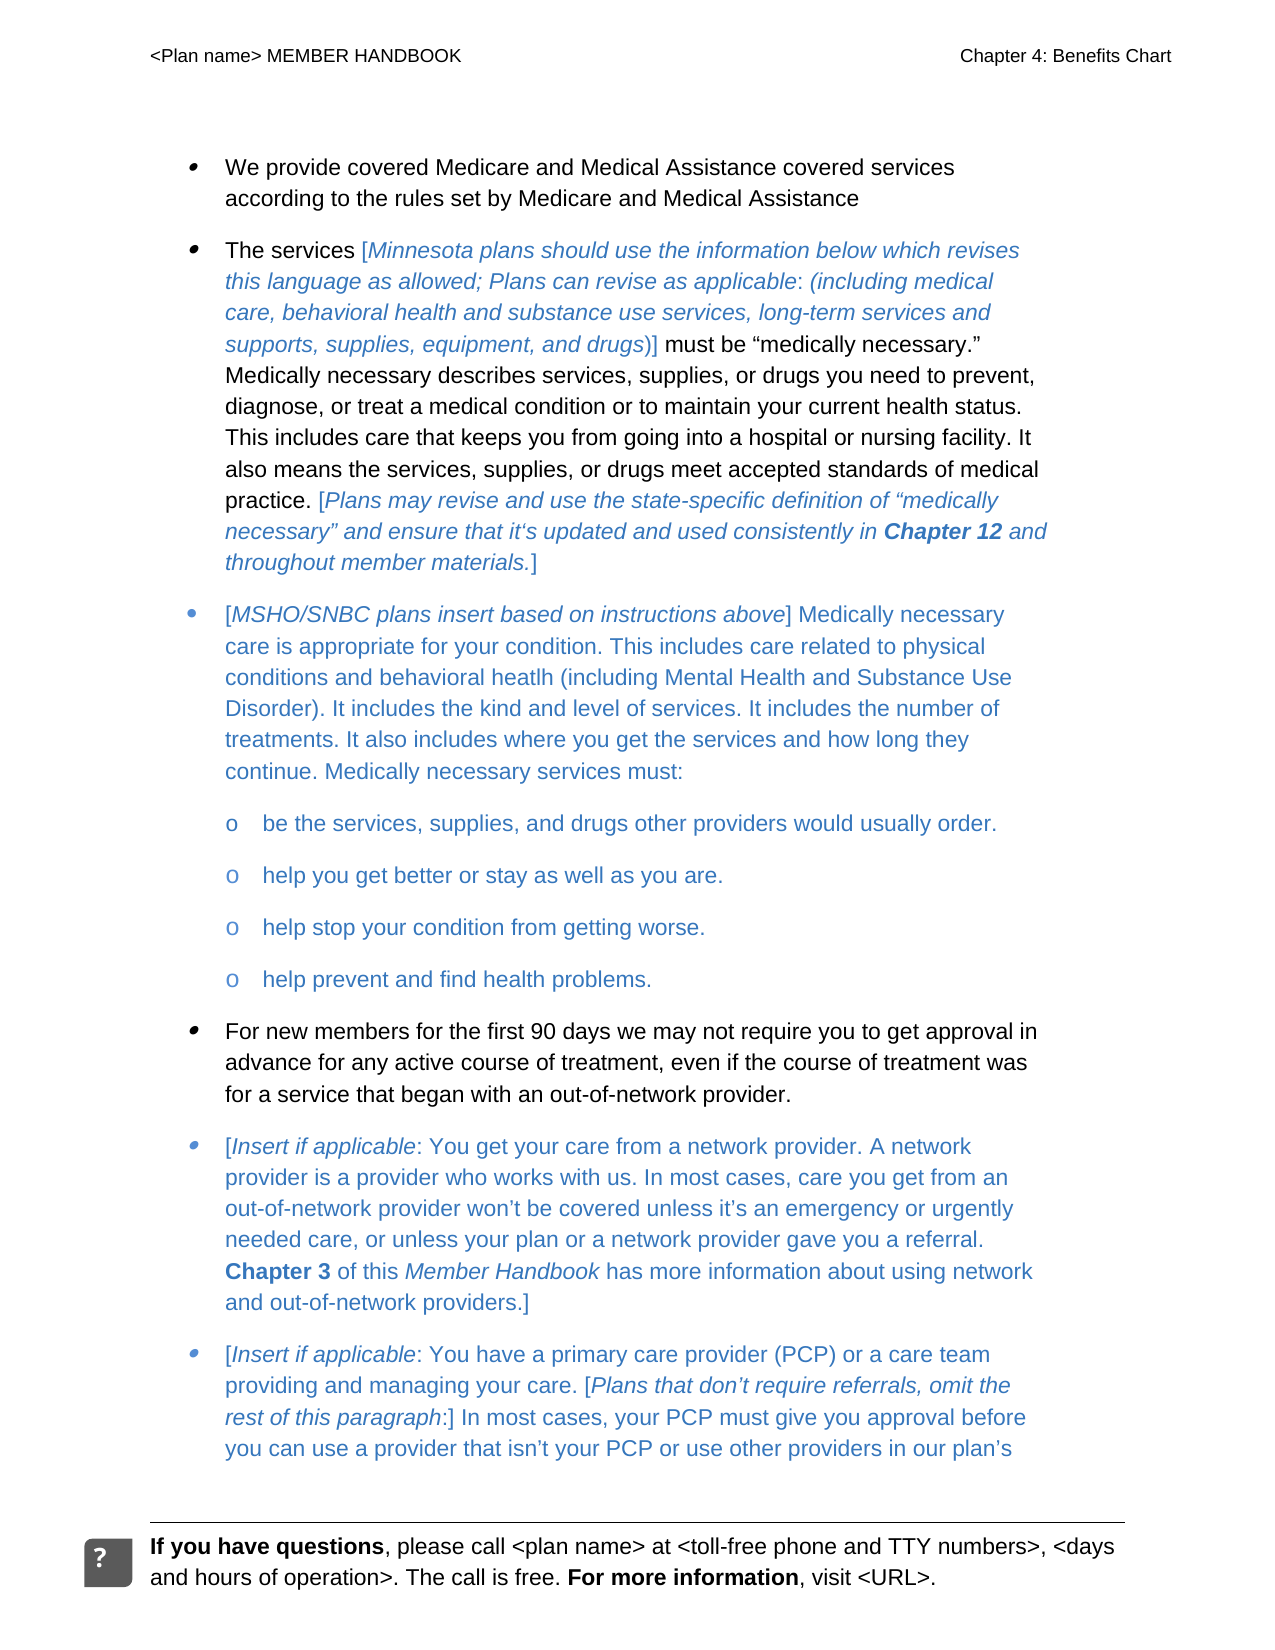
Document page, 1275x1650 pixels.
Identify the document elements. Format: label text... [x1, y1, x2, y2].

list For new members for the first 90 days we may not require you to get approval in advance for any active course of treatment, even if the course of treatment was for a service that began with an out-of-network provider. [187, 1014, 1050, 1108]
list help you get better or stay as well as you are. [225, 858, 1050, 889]
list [187, 1337, 1050, 1462]
list be the services, supplies, and drugs other providers would usually order. [225, 806, 1050, 837]
list help stop your condition from getting worse. [225, 910, 1050, 942]
list [Insert if applicable: You get your care from a network provider. A network provider is a provider who works with us. In most cases, care you get from an out-of-network provider won’t be covered unless it’s an emergency or urgently needed care, or unless your plan or a network provider gave you a referral. Chapter 3 of this Member Handbook has more information about using network and out-of-network providers.] [187, 1129, 1050, 1317]
list We provide covered Medicare and Medical Assistance covered services according to the rules set by Medicare and Medical Assistance [187, 150, 1050, 212]
list The services [Minnesota plans should use the information below which revises this language as allowed; Plans can revise as applicable: (including medical care, behavioral health and substance use services, long-term services and supports, supplies, equipment, and drugs)] must be “medically necessary.” Medically necessary describes services, supplies, or drugs you need to prevent, diagnose, or treat a medical condition or to maintain your current health status. This includes care that keeps you from going into a hospital or nursing facility. It also means the services, supplies, or drugs meet accepted standards of medical practice. [Plans may revise and use the state-specific definition of “medically necessary” and ensure that it‘s updated and used consistently in Chapter 12 and throughout member materials.] [187, 233, 1050, 577]
list [MSHO/SNBC plans insert based on instructions above] Medically necessary care is appropriate for your condition. This includes care related to physical conditions and behavioral heatlh (including Mental Health and Substance Use Disorder). It includes the kind and level of services. It includes the number of treatments. It also includes where you get the services and how long they continue. Medically necessary services must: [187, 598, 1050, 785]
list help prevent and find health problems. [225, 962, 1050, 994]
